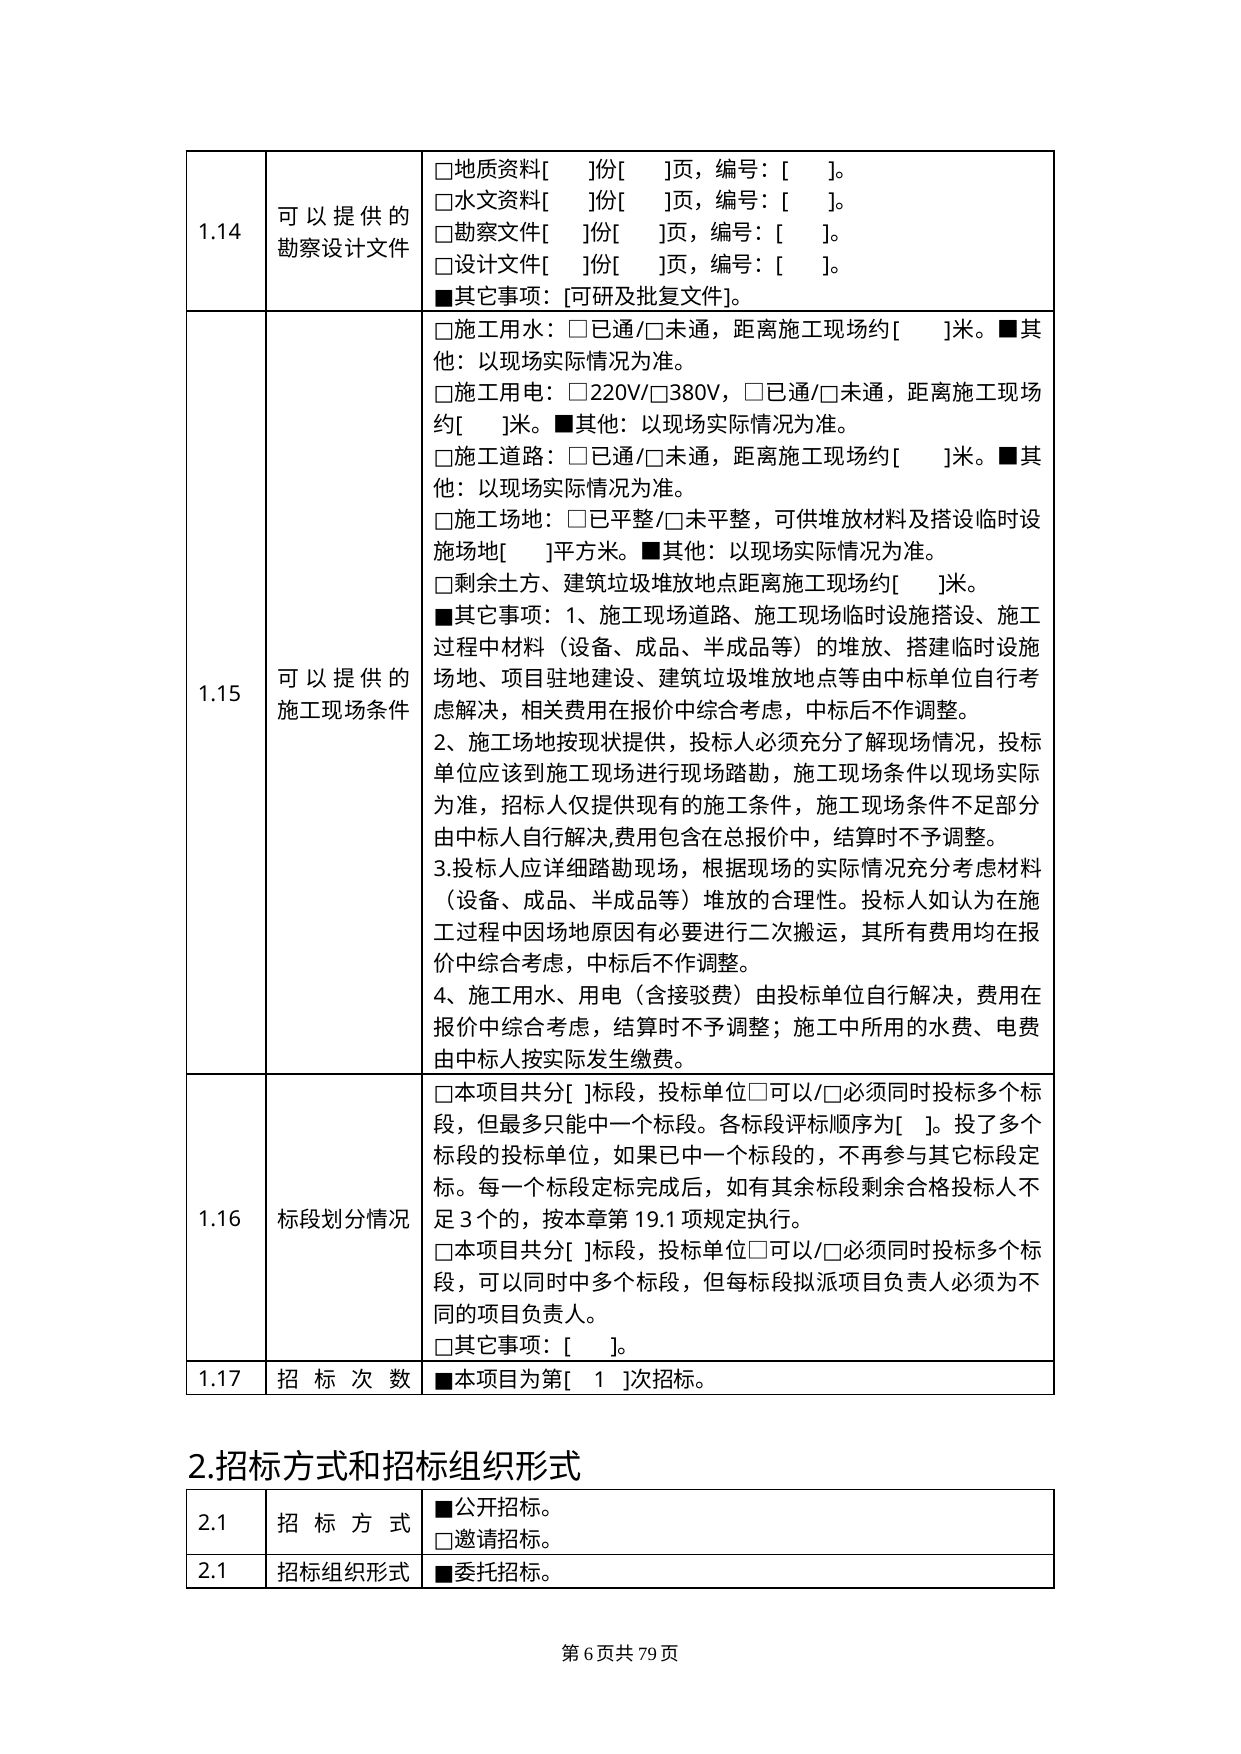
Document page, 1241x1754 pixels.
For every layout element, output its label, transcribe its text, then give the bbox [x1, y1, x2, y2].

table_cell 可以提供的 勘察设计文件 [267, 152, 421, 310]
text 2.招标方式和招标组织形式 [187, 1440, 1053, 1488]
table_cell 标段划分情况 [267, 1075, 421, 1360]
table_header 招标方式 [267, 1490, 421, 1554]
table_cell 1.14 [187, 152, 265, 310]
table_header ■公开招标。 □邀请招标。 [423, 1490, 1053, 1554]
table_cell 1.15 [187, 312, 265, 1073]
table_cell 可以提供的 施工现场条件 [267, 312, 421, 1073]
table_cell □本项目共分[ ]标段，投标单位□可以/□必须同时投标多个标段，但最多只能中一个标段。各标段评标顺序为[ ]。投了多个标段的投标单位，如果已中一个标段的，不再参与其它标段定标。每一个标段定标完成后，如有其余标段剩余合格投标人不足3个的，按本章第19.1项规定执行。 □本项目共分[ ]标段，投标单位□可以/□必须同时投标多个标段，可以同时中多个标段，但每标段拟派项目负责人必须为不同的项目负责人。 □其它事项：[ ]。 [423, 1075, 1053, 1360]
table_cell 招标组织形式 [267, 1555, 421, 1587]
table_cell 招标次数 [267, 1362, 421, 1394]
table_cell 2.1 [187, 1555, 265, 1587]
table_cell 1.17 [187, 1362, 265, 1394]
table_cell □施工用水：□已通/□未通，距离施工现场约[ ]米。■其他：以现场实际情况为准。 □施工用电：□220V/□380V，□已通/□未通，距离施工现场约[ ]米。■其他：以现场实际情况为准。 □施工道路：□已通/□未通，距离施工现场约[ ]米。■其他：以现场实际情况为准。 □施工场地：□已平整/□未平整，可供堆放材料及搭设临时设施场地[ ]平方米。■其他：以现场实际情况为准。 □剩余土方、建筑垃圾堆放地点距离施工现场约[ ]米。 ■其它事项：1、施工现场道路、施工现场临时设施搭设、施工过程中材料（设备、成品、半成品等）的堆放、搭建临时设施场地、项目驻地建设、建筑垃圾堆放地点等由中标单位自行考虑解决，相关费用在报价中综合考虑，中标后不作调整。 2、施工场地按现状提供，投标人必须充分了解现场情况，投标单位应该到施工现场进行现场踏勘，施工现场条件以现场实际为准，招标人仅提供现有的施工条件，施工现场条件不足部分由中标人自行解决,费用包含在总报价中，结算时不予调整。 3.投标人应详细踏勘现场，根据现场的实际情况充分考虑材料（设备、成品、半成品等）堆放的合理性。投标人如认为在施工过程中因场地原因有必要进行二次搬运，其所有费用均在报价中综合考虑，中标后不作调整。 4、施工用水、用电（含接驳费）由投标单位自行解决，费用在报价中综合考虑，结算时不予调整；施工中所用的水费、电费由中标人按实际发生缴费。 [423, 312, 1053, 1073]
table_cell ■委托招标。 □自行招标。 [423, 1555, 1053, 1587]
table_cell □地质资料[ ]份[ ]页，编号：[ ]。 □水文资料[ ]份[ ]页，编号：[ ]。 □勘察文件[ ]份[ ]页，编号：[ ]。 □设计文件[ ]份[ ]页，编号：[ ]。 ■其它事项：[可研及批复文件]。 [423, 152, 1053, 310]
table_cell 1.16 [187, 1075, 265, 1360]
table_cell ■本项目为第[ 1 ]次招标。 [423, 1362, 1053, 1394]
table_header 2.1 [187, 1490, 265, 1554]
